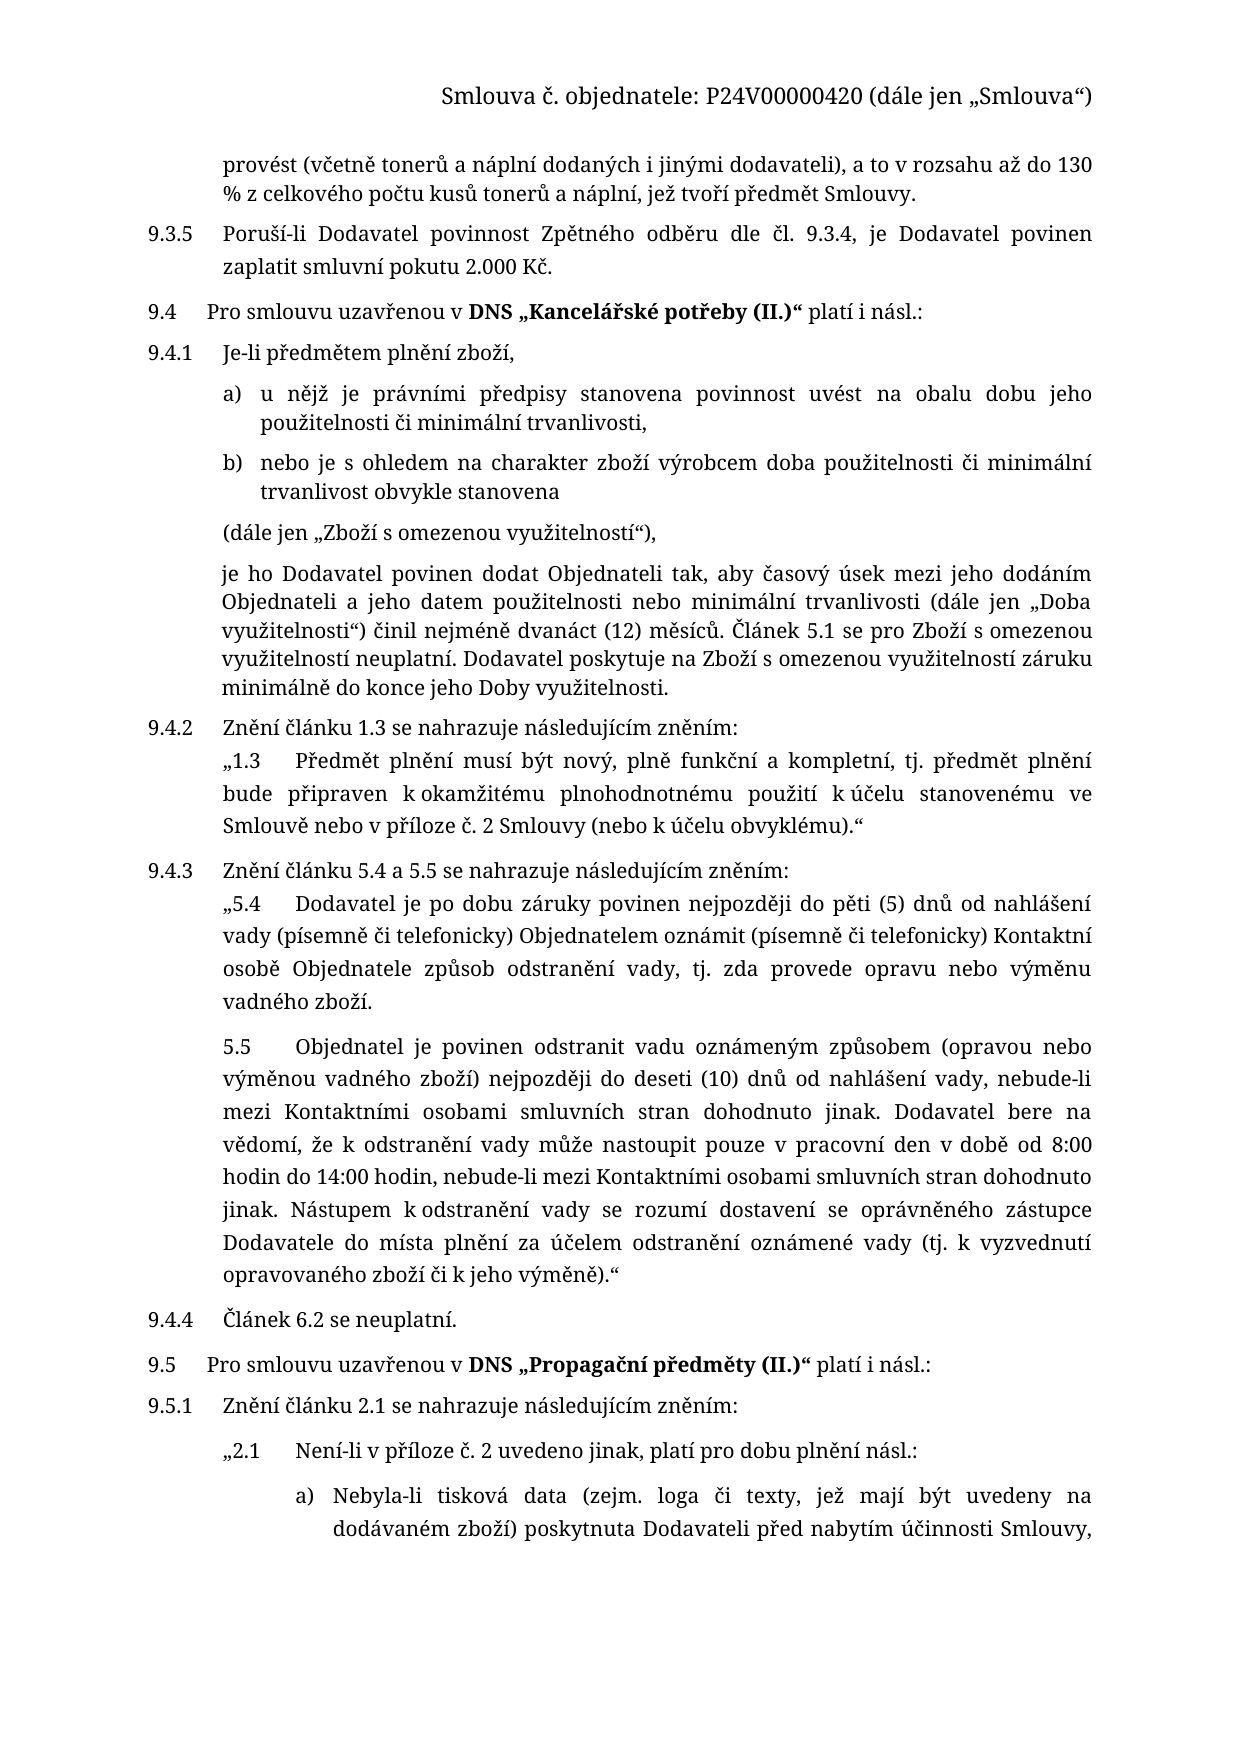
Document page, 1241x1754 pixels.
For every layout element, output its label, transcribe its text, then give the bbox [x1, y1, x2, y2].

list Článek 6.2 se neuplatní. [148, 1305, 1093, 1334]
list Znění článku 2.1 se nahrazuje následujícím zněním: [148, 1391, 1093, 1420]
list Poruší-li Dodavatel povinnost Zpětného odběru dle čl. 9.3.4, je Dodavatel povinen zaplatit smluvní pokutu 2.000 Kč. [148, 219, 1093, 281]
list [148, 150, 1093, 207]
list Pro smlouvu uzavřenou v DNS „Propagační předměty (II.)“ platí i násl.: [148, 1350, 1093, 1379]
list „5.4 Dodavatel je po dobu záruky povinen nejpozději do pěti (5) dnů od nahlášení vady (písemně či telefonicky) Objednatelem oznámit (písemně či telefonicky) Kontaktní osobě Objednatele způsob odstranění vady, tj. zda provede opravu nebo výměnu vadného zboží. [223, 889, 1093, 1015]
list „2.1 Není-li v příloze č. 2 uvedeno jinak, platí pro dobu plnění násl.: [223, 1436, 1093, 1465]
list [295, 1482, 1093, 1543]
list Znění článku 1.3 se nahrazuje následujícím zněním: [148, 713, 1093, 742]
list Znění článku 5.4 a 5.5 se nahrazuje následujícím zněním: [148, 856, 1093, 885]
text (dále jen „Zboží s omezenou využitelností“), [223, 518, 1093, 546]
list Je-li předmětem plnění zboží, [148, 338, 1093, 367]
list „1.3 Předmět plnění musí být nový, plně funkční a kompletní, tj. předmět plnění bude připraven k okamžitému plnohodnotnému použití k účelu stanovenému ve Smlouvě nebo v příloze č. 2 Smlouvy (nebo k účelu obvyklému).“ [223, 746, 1093, 840]
list 5.5 Objednatel je povinen odstranit vadu oznámeným způsobem (opravou nebo výměnou vadného zboží) nejpozději do deseti (10) dnů od nahlášení vady, nebude-li mezi Kontaktními osobami smluvních stran dohodnuto jinak. Dodavatel bere na vědomí, že k odstranění vady může nastoupit pouze v pracovní den v době od 8:00 hodin do 14:00 hodin, nebude-li mezi Kontaktními osobami smluvních stran dohodnuto jinak. Nástupem k odstranění vady se rozumí dostavení se oprávněného zástupce Dodavatele do místa plnění za účelem odstranění oznámené vady (tj. k vyzvednutí opravovaného zboží či k jeho výměně).“ [223, 1032, 1093, 1289]
list nebo je s ohledem na charakter zboží výrobcem doba použitelnosti či minimální trvanlivost obvykle stanovena [223, 448, 1093, 505]
text je ho Dodavatel povinen dodat Objednateli tak, aby časový úsek mezi jeho dodáním Objednateli a jeho datem použitelnosti nebo minimální trvanlivosti (dále jen „Doba využitelnosti“) činil nejméně dvanáct (12) měsíců. Článek 5.1 se pro Zboží s omezenou využitelností neuplatní. Dodavatel poskytuje na Zboží s omezenou využitelností záruku minimálně do konce jeho Doby využitelnosti. [221, 559, 1093, 701]
list u nějž je právními předpisy stanovena povinnost uvést na obalu dobu jeho použitelnosti či minimální trvanlivosti, [223, 379, 1093, 436]
list Pro smlouvu uzavřenou v DNS „Kancelářské potřeby (II.)“ platí i násl.: [148, 297, 1093, 326]
